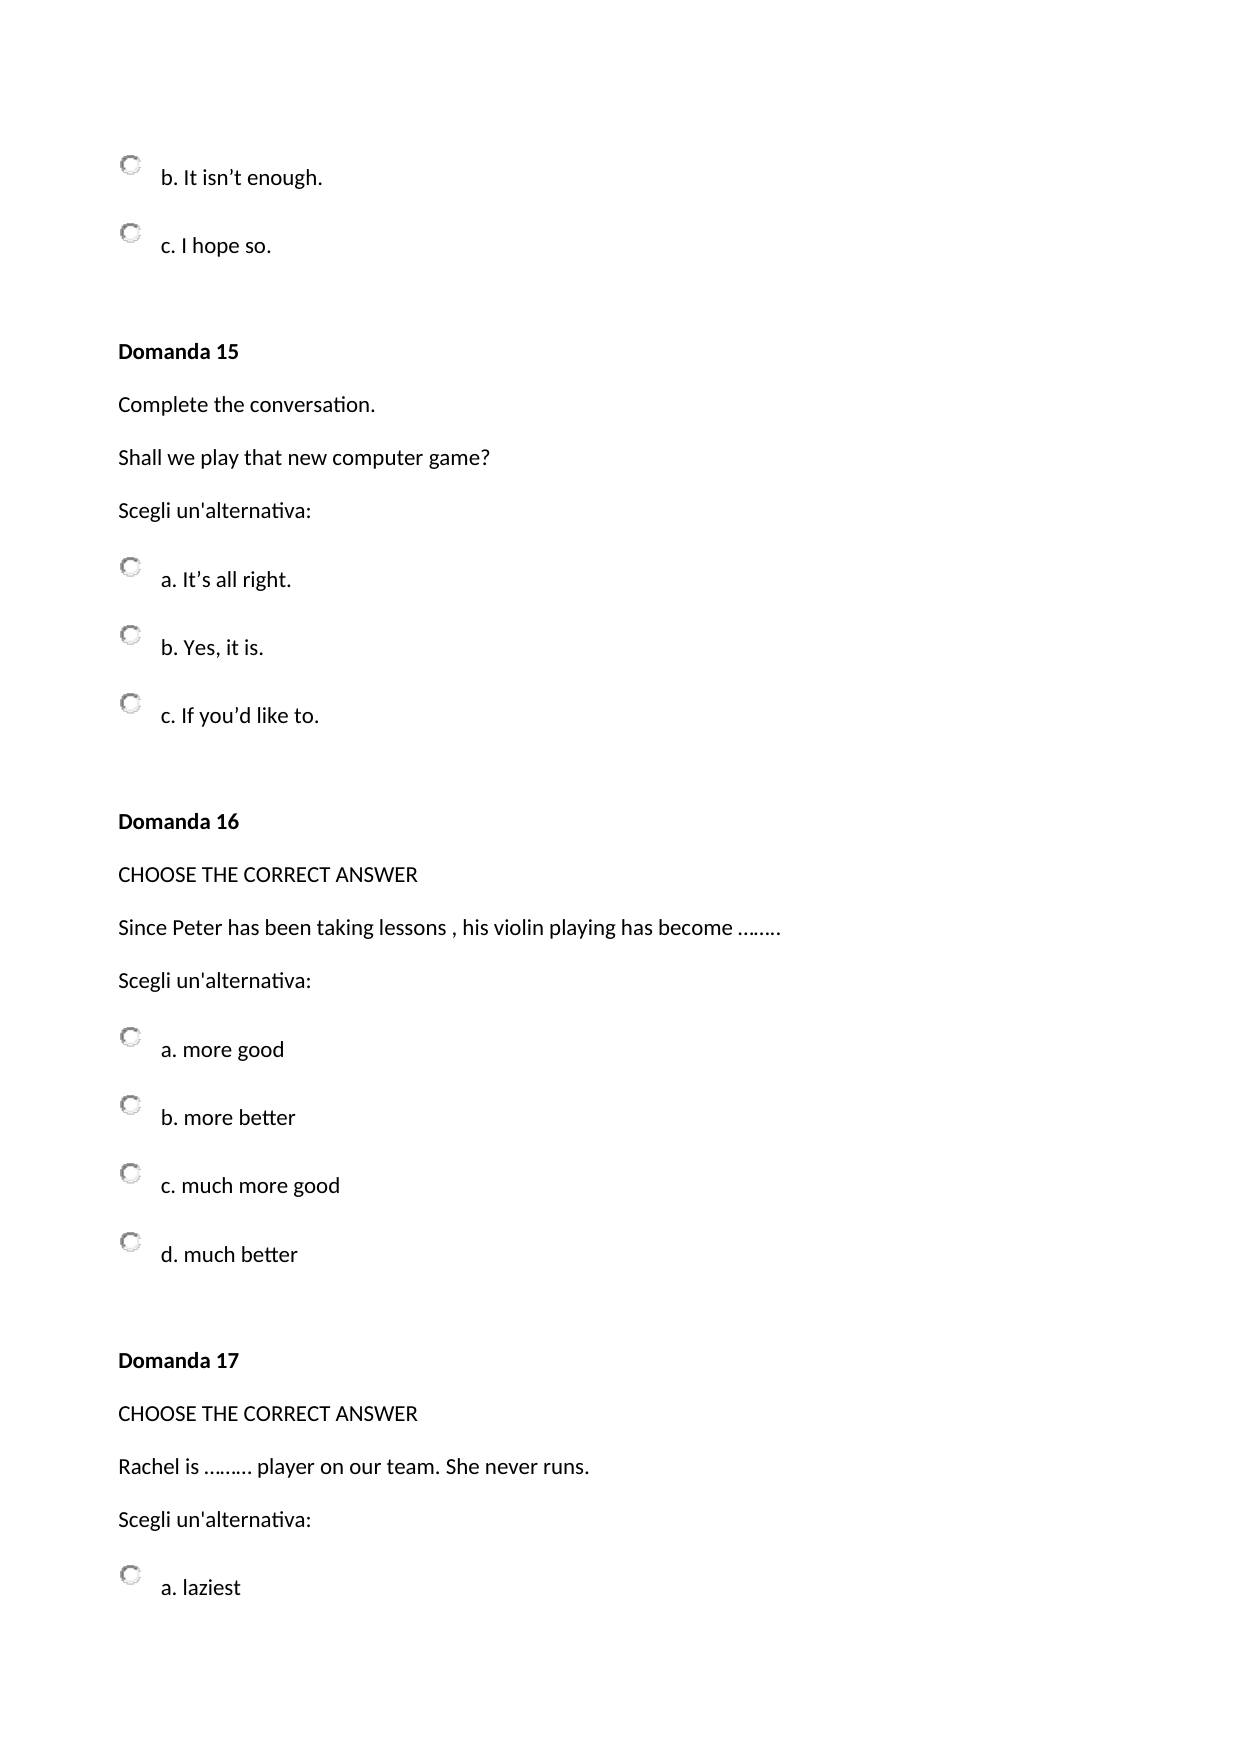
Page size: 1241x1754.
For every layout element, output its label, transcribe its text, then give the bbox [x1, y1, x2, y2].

text Domanda 15 [118, 337, 1122, 365]
text Shall we play that new computer game? [118, 443, 1122, 471]
text a. laziest [118, 1558, 1122, 1601]
text Since Peter has been taking lessons , his violin playing has become …….. [118, 913, 1122, 941]
text a. It’s all right. [118, 549, 1122, 593]
text Scegli un'alternativa: [118, 496, 1122, 524]
text Rachel is ……… player on our team. She never runs. [118, 1452, 1122, 1480]
text d. much better [118, 1224, 1122, 1268]
text b. It isn’t enough. [118, 148, 1122, 191]
text Complete the conversation. [118, 390, 1122, 418]
text b. Yes, it is. [118, 618, 1122, 661]
text CHOOSE THE CORRECT ANSWER [118, 1399, 1122, 1427]
text c. I hope so. [118, 216, 1122, 259]
text Scegli un'alternativa: [118, 1505, 1122, 1533]
text c. much more good [118, 1156, 1122, 1199]
text Domanda 17 [118, 1346, 1122, 1374]
text a. more good [118, 1019, 1122, 1063]
text CHOOSE THE CORRECT ANSWER [118, 860, 1122, 888]
text b. more better [118, 1088, 1122, 1131]
text c. If you’d like to. [118, 686, 1122, 729]
text Domanda 16 [118, 807, 1122, 835]
text Scegli un'alternativa: [118, 966, 1122, 994]
